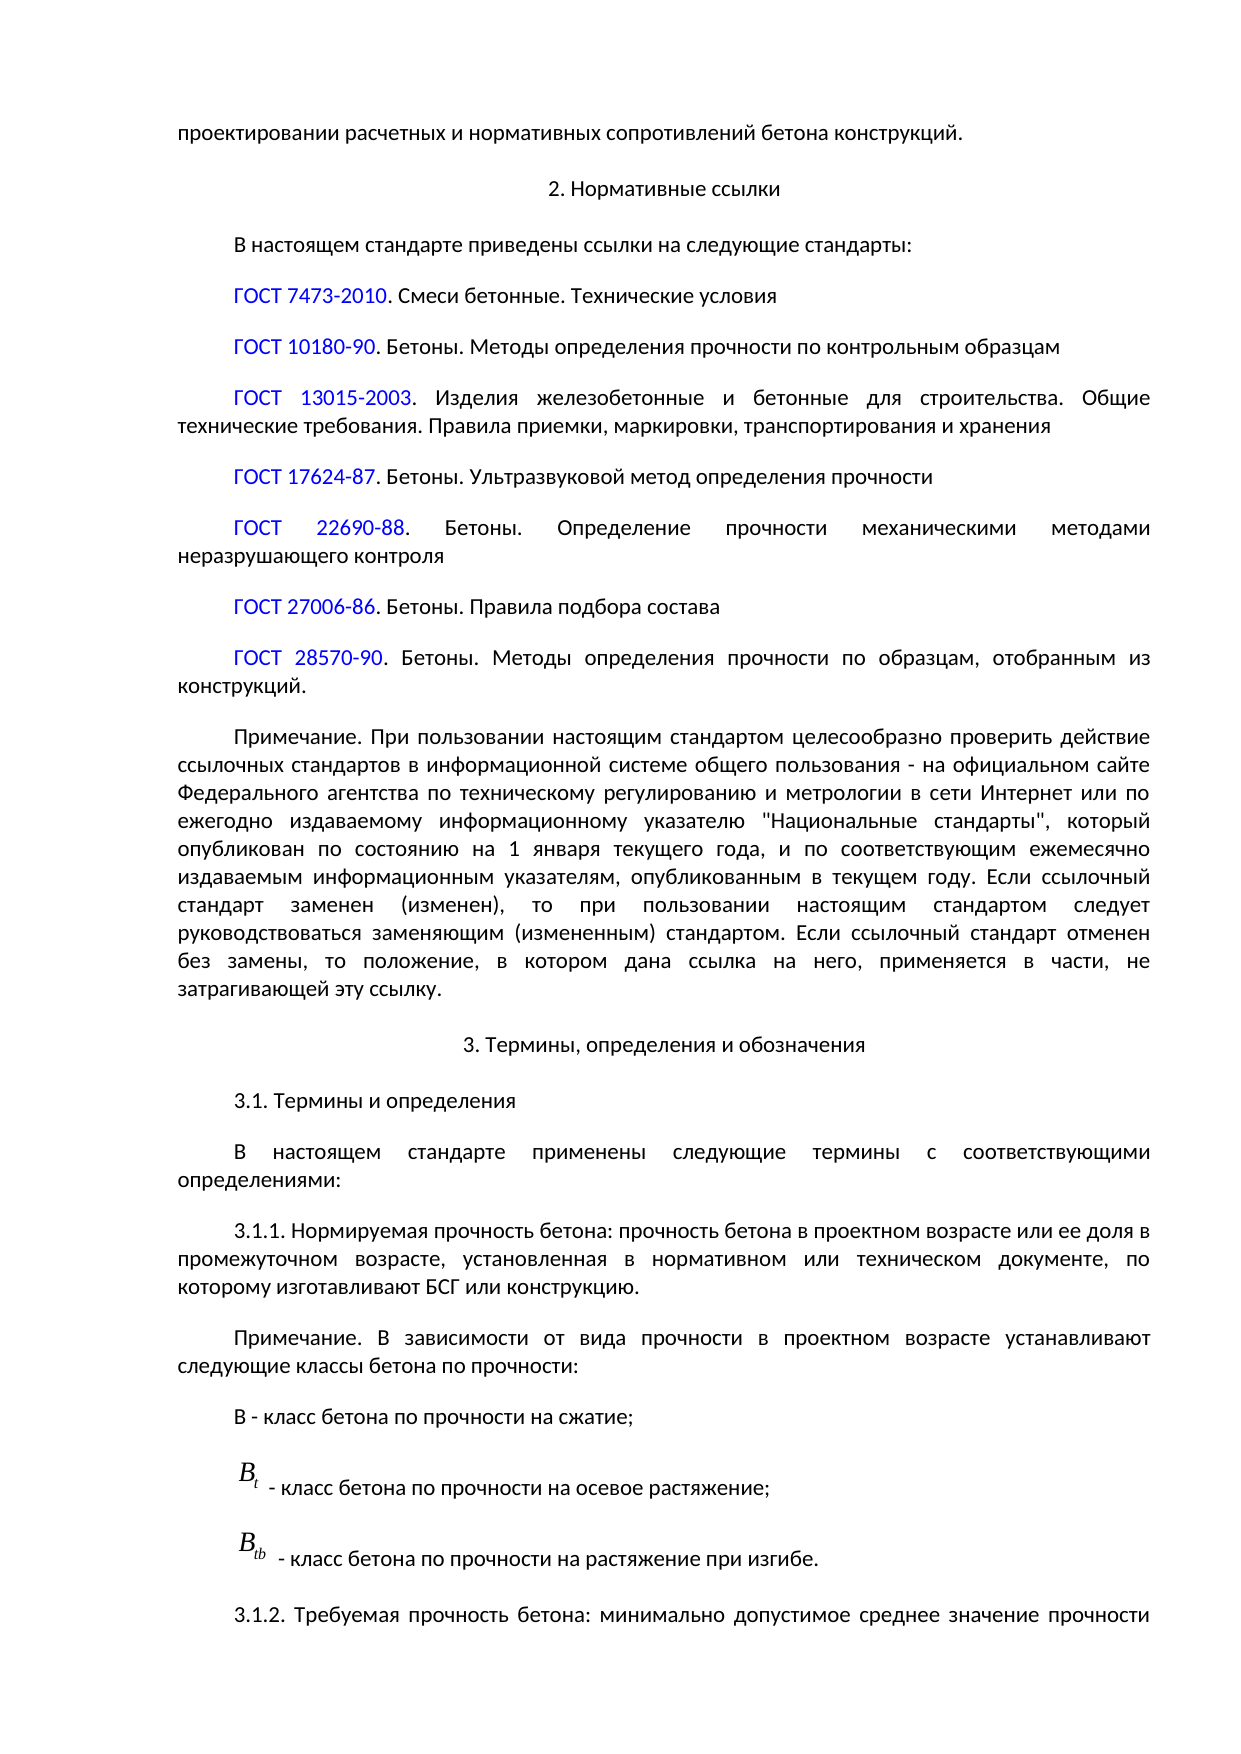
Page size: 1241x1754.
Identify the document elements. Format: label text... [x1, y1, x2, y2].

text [177, 1600, 1152, 1628]
text 3. Термины, определения и обозначения [177, 1030, 1152, 1058]
text 3.1.1. Нормируемая прочность бетона: прочность бетона в проектном возрасте или ее доля в промежуточном возрасте, установленная в нормативном или техническом документе, по которому изготавливают БСГ или конструкцию. [177, 1216, 1152, 1300]
text B - класс бетона по прочности на сжатие; [177, 1402, 1152, 1430]
text Примечание. В зависимости от вида прочности в проектном возрасте устанавливают следующие классы бетона по прочности: [177, 1323, 1152, 1379]
text - класс бетона по прочности на осевое растяжение; [177, 1453, 1152, 1501]
text В настоящем стандарте приведены ссылки на следующие стандарты: [177, 230, 1152, 258]
text ГОСТ 10180-90. Бетоны. Методы определения прочности по контрольным образцам [177, 332, 1152, 360]
text ГОСТ 17624-87. Бетоны. Ультразвуковой метод определения прочности [177, 462, 1152, 490]
text ГОСТ 22690-88. Бетоны. Определение прочности механическими методами неразрушающего контроля [177, 513, 1152, 569]
text 2. Нормативные ссылки [177, 174, 1152, 202]
text ГОСТ 13015-2003. Изделия железобетонные и бетонные для строительства. Общие технические требования. Правила приемки, маркировки, транспортирования и хранения [177, 383, 1152, 439]
text ГОСТ 7473-2010. Смеси бетонные. Технические условия [177, 281, 1152, 309]
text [177, 118, 1152, 146]
text ГОСТ 27006-86. Бетоны. Правила подбора состава [177, 592, 1152, 620]
text В настоящем стандарте применены следующие термины с соответствующими определениями: [177, 1137, 1152, 1193]
text ГОСТ 28570-90. Бетоны. Методы определения прочности по образцам, отобранным из конструкций. [177, 643, 1152, 699]
text Примечание. При пользовании настоящим стандартом целесообразно проверить действие ссылочных стандартов в информационной системе общего пользования - на официальном сайте Федерального агентства по техническому регулированию и метрологии в сети Интернет или по ежегодно издаваемому информационному указателю "Национальные стандарты", который опубликован по состоянию на 1 января текущего года, и по соответствующим ежемесячно издаваемым информационным указателям, опубликованным в текущем году. Если ссылочный стандарт заменен (изменен), то при пользовании настоящим стандартом следует руководствоваться заменяющим (измененным) стандартом. Если ссылочный стандарт отменен без замены, то положение, в котором дана ссылка на него, применяется в части, не затрагивающей эту ссылку. [177, 722, 1152, 1002]
text 3.1. Термины и определения [177, 1086, 1152, 1114]
text - класс бетона по прочности на растяжение при изгибе. [177, 1524, 1152, 1572]
